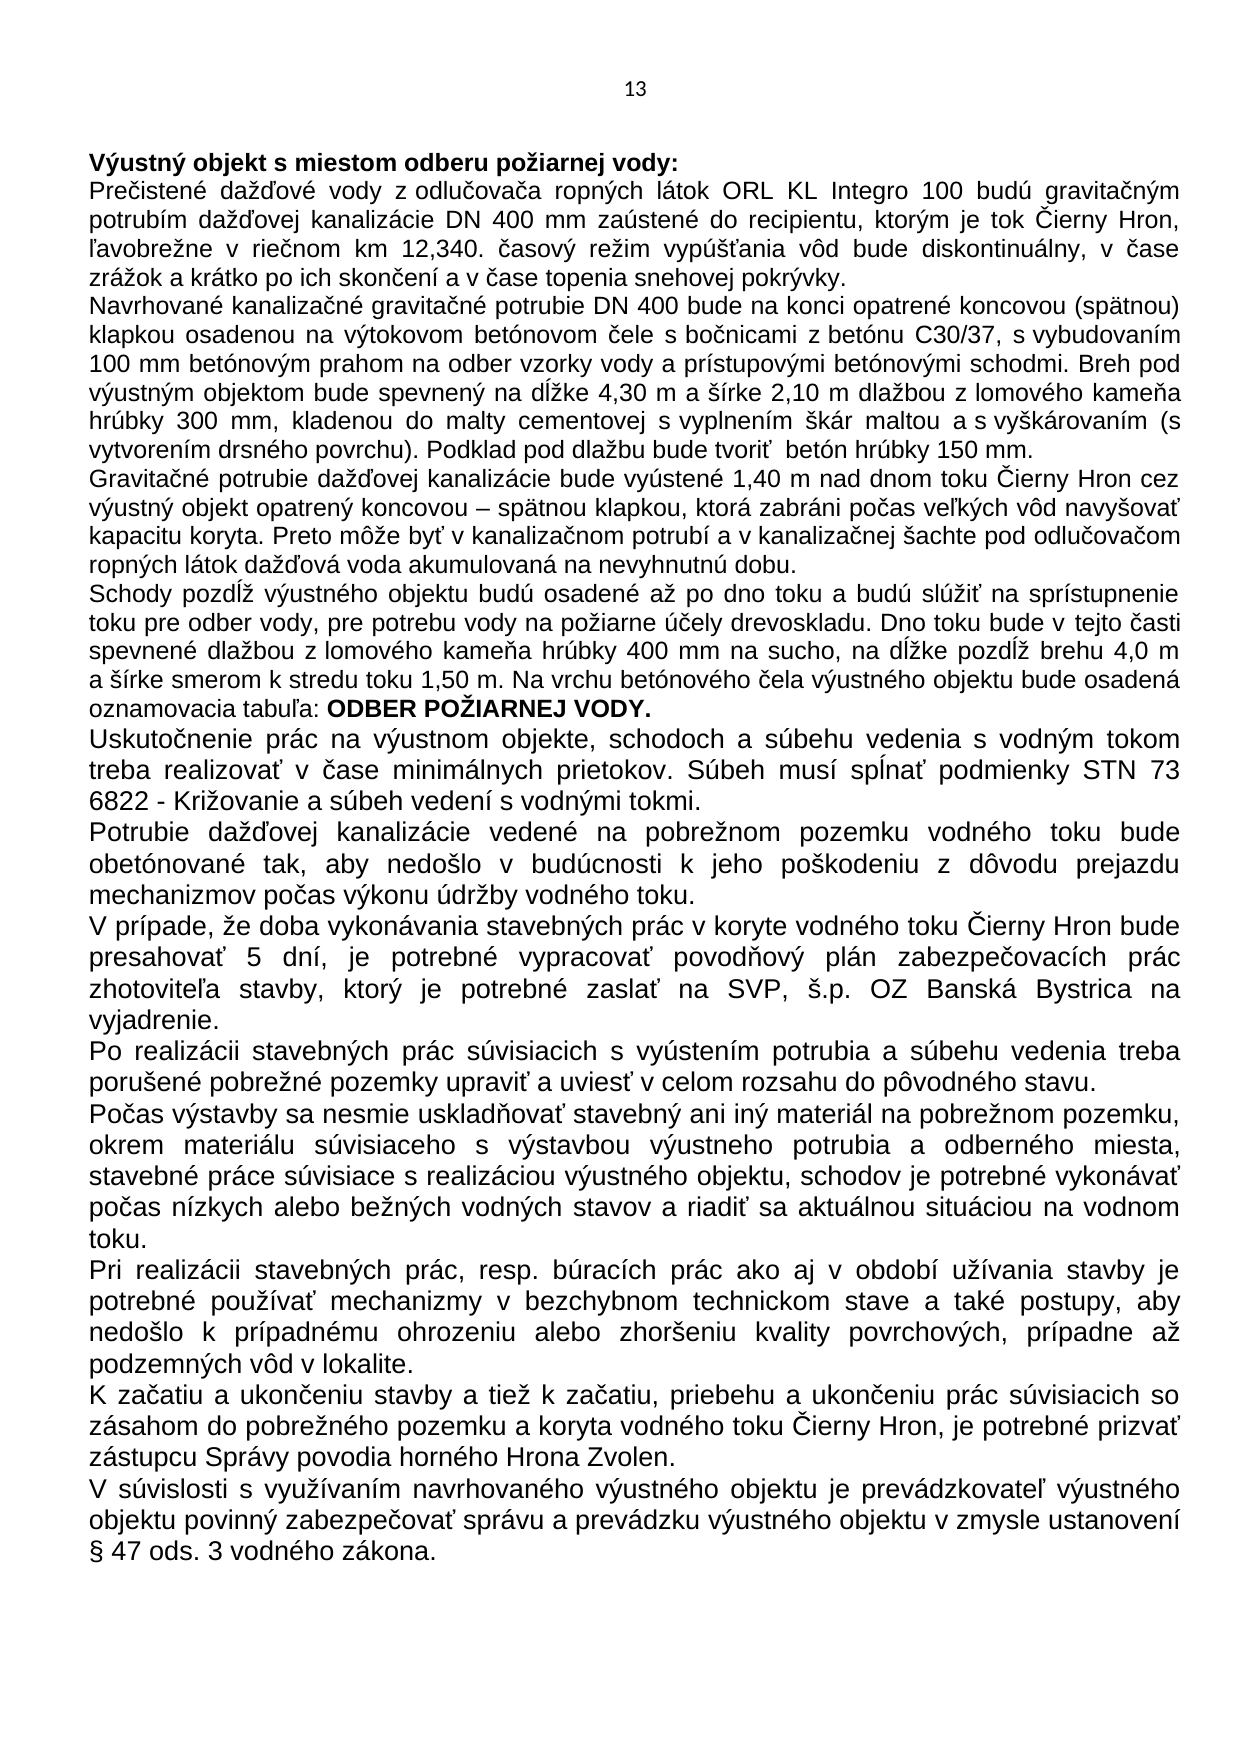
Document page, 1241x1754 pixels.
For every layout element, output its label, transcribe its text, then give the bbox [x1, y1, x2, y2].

text V prípade, že doba vykonávania stavebných prác v koryte vodného toku Čierny Hron bude presahovať 5 dní, je potrebné vypracovať povodňový plán zabezpečovacích prác zhotoviteľa stavby, ktorý je potrebné zaslať na SVP, š.p. OZ Banská Bystrica na vyjadrenie. [89, 910, 1181, 1035]
text Pri realizácii stavebných prác, resp. búracích prác ako aj v období užívania stavby je potrebné používať mechanizmy v bezchybnom technickom stave a také postupy, aby nedošlo k prípadnému ohrozeniu alebo zhoršeniu kvality povrchových, prípadne až podzemných vôd v lokalite. [89, 1254, 1181, 1379]
text Výustný objekt s miestom odberu požiarnej vody: [89, 148, 1181, 176]
text V súvislosti s využívaním navrhovaného výustného objektu je prevádzkovateľ výustného objektu povinný zabezpečovať správu a prevádzku výustného objektu v zmysle ustanovení § 47 ods. 3 vodného zákona. [89, 1473, 1181, 1566]
text Schody pozdĺž výustného objektu budú osadené až po dno toku a budú slúžiť na sprístupnenie toku pre odber vody, pre potrebu vody na požiarne účely drevoskladu. Dno toku bude v tejto časti spevnené dlažbou z lomového kameňa hrúbky 400 mm na sucho, na dĺžke pozdĺž brehu 4,0 m a šírke smerom k stredu toku 1,50 m. Na vrchu betónového čela výustného objektu bude osadená oznamovacia tabuľa: ODBER POŽIARNEJ VODY. [89, 579, 1181, 723]
text Počas výstavby sa nesmie uskladňovať stavebný ani iný materiál na pobrežnom pozemku, okrem materiálu súvisiaceho s výstavbou výustneho potrubia a odberného miesta, stavebné práce súvisiace s realizáciou výustného objektu, schodov je potrebné vykonávať počas nízkych alebo bežných vodných stavov a riadiť sa aktuálnou situáciou na vodnom toku. [89, 1098, 1181, 1254]
text Uskutočnenie prác na výustnom objekte, schodoch a súbehu vedenia s vodným tokom treba realizovať v čase minimálnych prietokov. Súbeh musí spĺnať podmienky STN 73 6822 - Križovanie a súbeh vedení s vodnými tokmi. [89, 723, 1181, 816]
text K začatiu a ukončeniu stavby a tiež k začatiu, priebehu a ukončeniu prác súvisiacich so zásahom do pobrežného pozemku a koryta vodného toku Čierny Hron, je potrebné prizvať zástupcu Správy povodia horného Hrona Zvolen. [89, 1379, 1181, 1473]
text Prečistené dažďové vody z odlučovača ropných látok ORL KL Integro 100 budú gravitačným potrubím dažďovej kanalizácie DN 400 mm zaústené do recipientu, ktorým je tok Čierny Hron, ľavobrežne v riečnom km 12,340. časový režim vypúšťania vôd bude diskontinuálny, v čase zrážok a krátko po ich skončení a v čase topenia snehovej pokrývky. [89, 176, 1181, 291]
text Potrubie dažďovej kanalizácie vedené na pobrežnom pozemku vodného toku bude obetónované tak, aby nedošlo v budúcnosti k jeho poškodeniu z dôvodu prejazdu mechanizmov počas výkonu údržby vodného toku. [89, 816, 1181, 910]
text Gravitačné potrubie dažďovej kanalizácie bude vyústené 1,40 m nad dnom toku Čierny Hron cez výustný objekt opatrený koncovou – spätnou klapkou, ktorá zabráni počas veľkých vôd navyšovať kapacitu koryta. Preto môže byť v kanalizačnom potrubí a v kanalizačnej šachte pod odlučovačom ropných látok dažďová voda akumulovaná na nevyhnutnú dobu. [89, 464, 1181, 579]
text Po realizácii stavebných prác súvisiacich s vyústením potrubia a súbehu vedenia treba porušené pobrežné pozemky upraviť a uviesť v celom rozsahu do pôvodného stavu. [89, 1035, 1181, 1098]
text Navrhované kanalizačné gravitačné potrubie DN 400 bude na konci opatrené koncovou (spätnou) klapkou osadenou na výtokovom betónovom čele s bočnicami z betónu C30/37, s vybudovaním 100 mm betónovým prahom na odber vzorky vody a prístupovými betónovými schodmi. Breh pod výustným objektom bude spevnený na dĺžke 4,30 m a šírke 2,10 m dlažbou z lomového kameňa hrúbky 300 mm, kladenou do malty cementovej s vyplnením škár maltou a s vyškárovaním (s vytvorením drsného povrchu). Podklad pod dlažbu bude tvoriť betón hrúbky 150 mm. [89, 291, 1181, 464]
